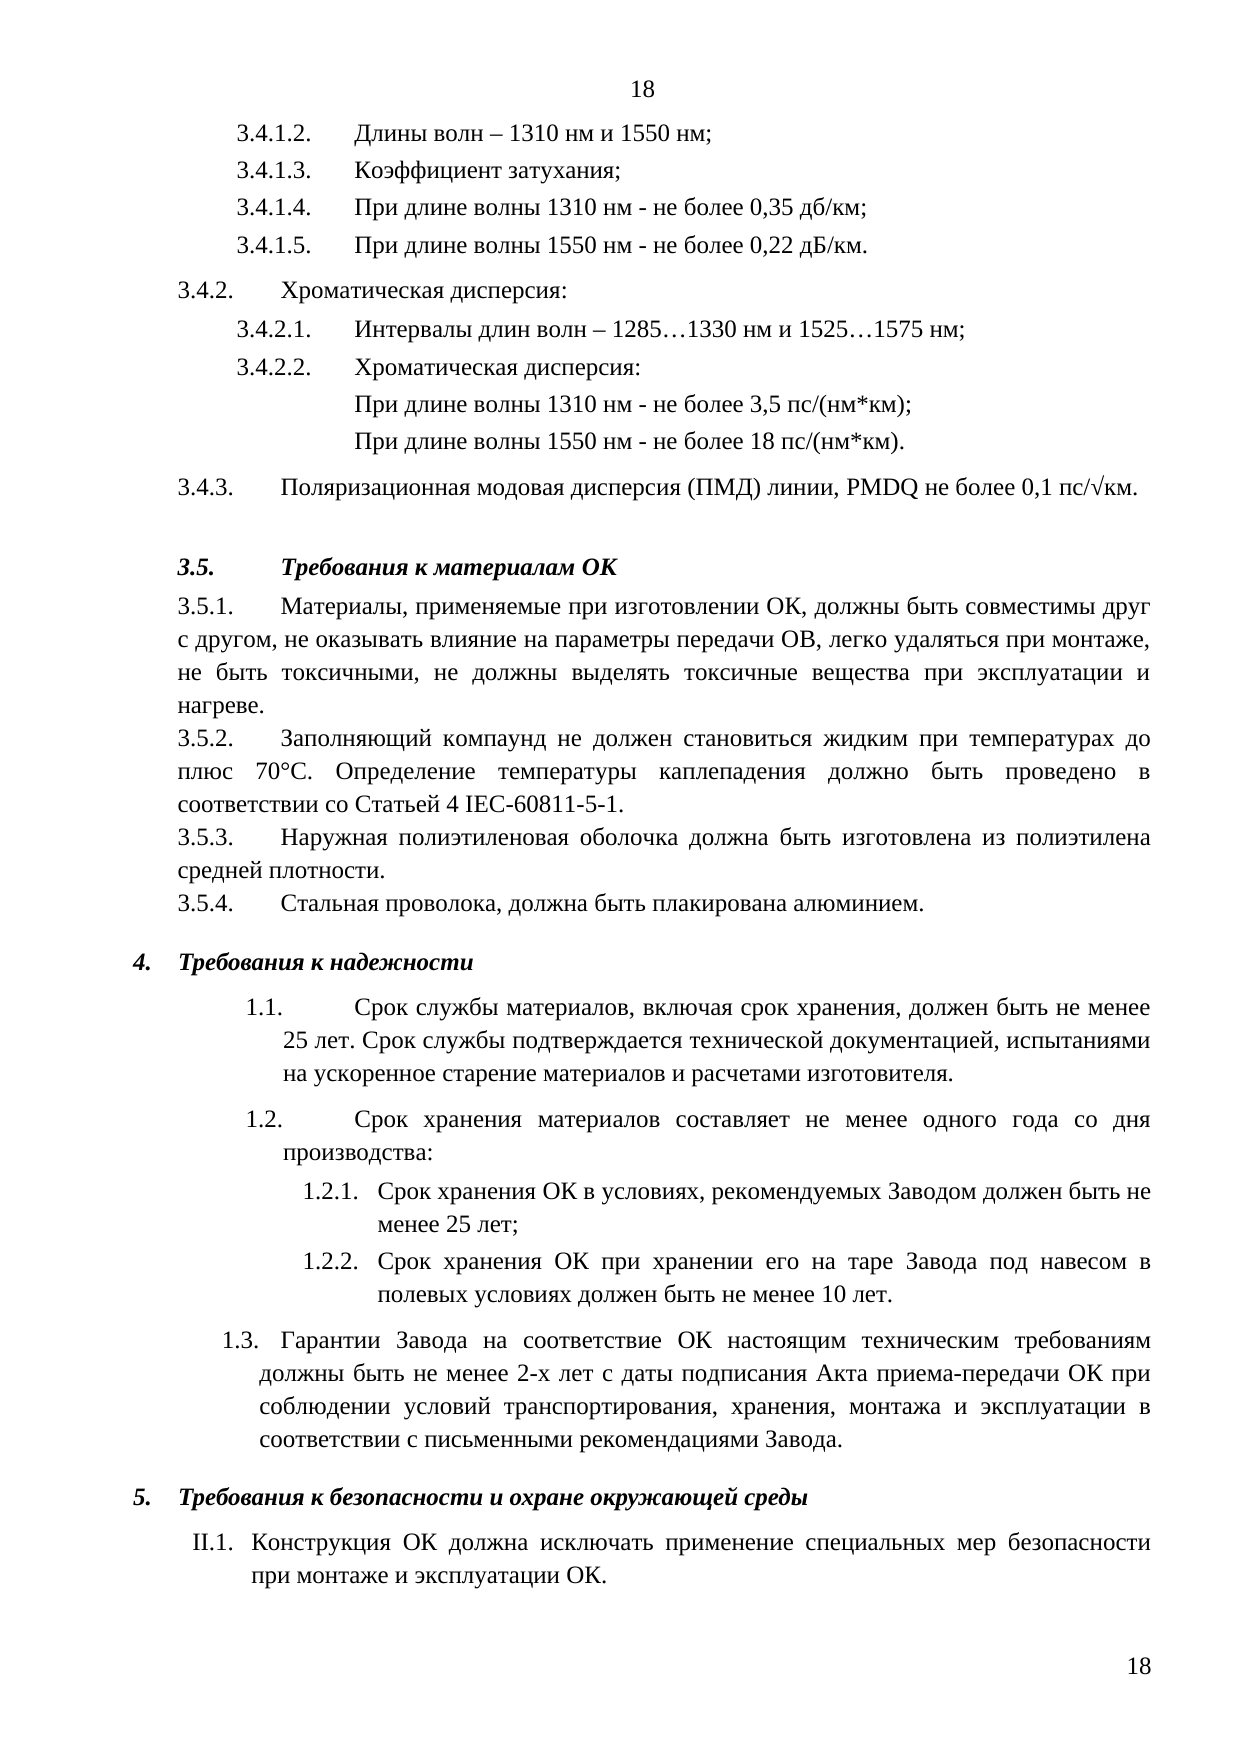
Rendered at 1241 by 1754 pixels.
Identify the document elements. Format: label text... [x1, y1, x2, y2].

list Коэффициент затухания; [236, 155, 1152, 184]
list Требования к безопасности и охране окружающей среды [133, 1482, 1152, 1511]
list Конструкция ОК должна исключать применение специальных мер безопасности при монтаже и эксплуатации ОК. [192, 1527, 1152, 1589]
list Гарантии Завода на соответствие ОК настоящим техническим требованиям должны быть не менее 2-х лет с даты подписания Акта приема-передачи ОК при соблюдении условий транспортирования, хранения, монтажа и эксплуатации в соответствии с письменными рекомендациями Завода. [222, 1325, 1152, 1452]
list Интервалы длин волн – 1285…1330 нм и 1525…1575 нм; [236, 314, 1152, 343]
text При длине волны 1310 нм - не более 3,5 пс/(нм*км); [236, 389, 1152, 418]
list При длине волны 1310 нм - не более 0,35 дб/км; [236, 192, 1152, 221]
list Срок хранения ОК в условиях, рекомендуемых Заводом должен быть не менее 25 лет; [302, 1176, 1152, 1238]
list Наружная полиэтиленовая оболочка должна быть изготовлена из полиэтилена средней плотности. [177, 822, 1152, 884]
list Требования к надежности [133, 947, 1152, 975]
list Срок хранения материалов составляет не менее одного года со дня производства: [245, 1104, 1152, 1165]
list Поляризационная модовая дисперсия (ПМД) линии, PMDQ не более 0,1 пс/√км. [177, 472, 1152, 500]
list Срок службы материалов, включая срок хранения, должен быть не менее 25 лет. Срок службы подтверждается технической документацией, испытаниями на ускоренное старение материалов и расчетами изготовителя. [245, 992, 1152, 1087]
list Стальная проволока, должна быть плакирована алюминием. [177, 888, 1152, 917]
list При длине волны 1550 нм - не более 0,22 дБ/км. [236, 230, 1152, 258]
list Материалы, применяемые при изготовлении ОК, должны быть совместимы друг с другом, не оказывать влияние на параметры передачи ОВ, легко удаляться при монтаже, не быть токсичными, не должны выделять токсичные вещества при эксплуатации и нагреве. [177, 591, 1152, 719]
list Требования к материалам ОК [177, 552, 1152, 581]
list Заполняющий компаунд не должен становиться жидким при температурах до плюс 70°С. Определение температуры каплепадения должно быть проведено в соответствии со Статьей 4 IEC-60811-5-1. [177, 723, 1152, 818]
list Хроматическая дисперсия: [177, 275, 1152, 304]
text При длине волны 1550 нм - не более 18 пс/(нм*км). [236, 426, 1152, 455]
list Длины волн – 1310 нм и 1550 нм; [236, 118, 1152, 147]
list Срок хранения ОК при хранении его на таре Завода под навесом в полевых условиях должен быть не менее 10 лет. [302, 1246, 1152, 1308]
list Хроматическая дисперсия: [236, 352, 1152, 380]
